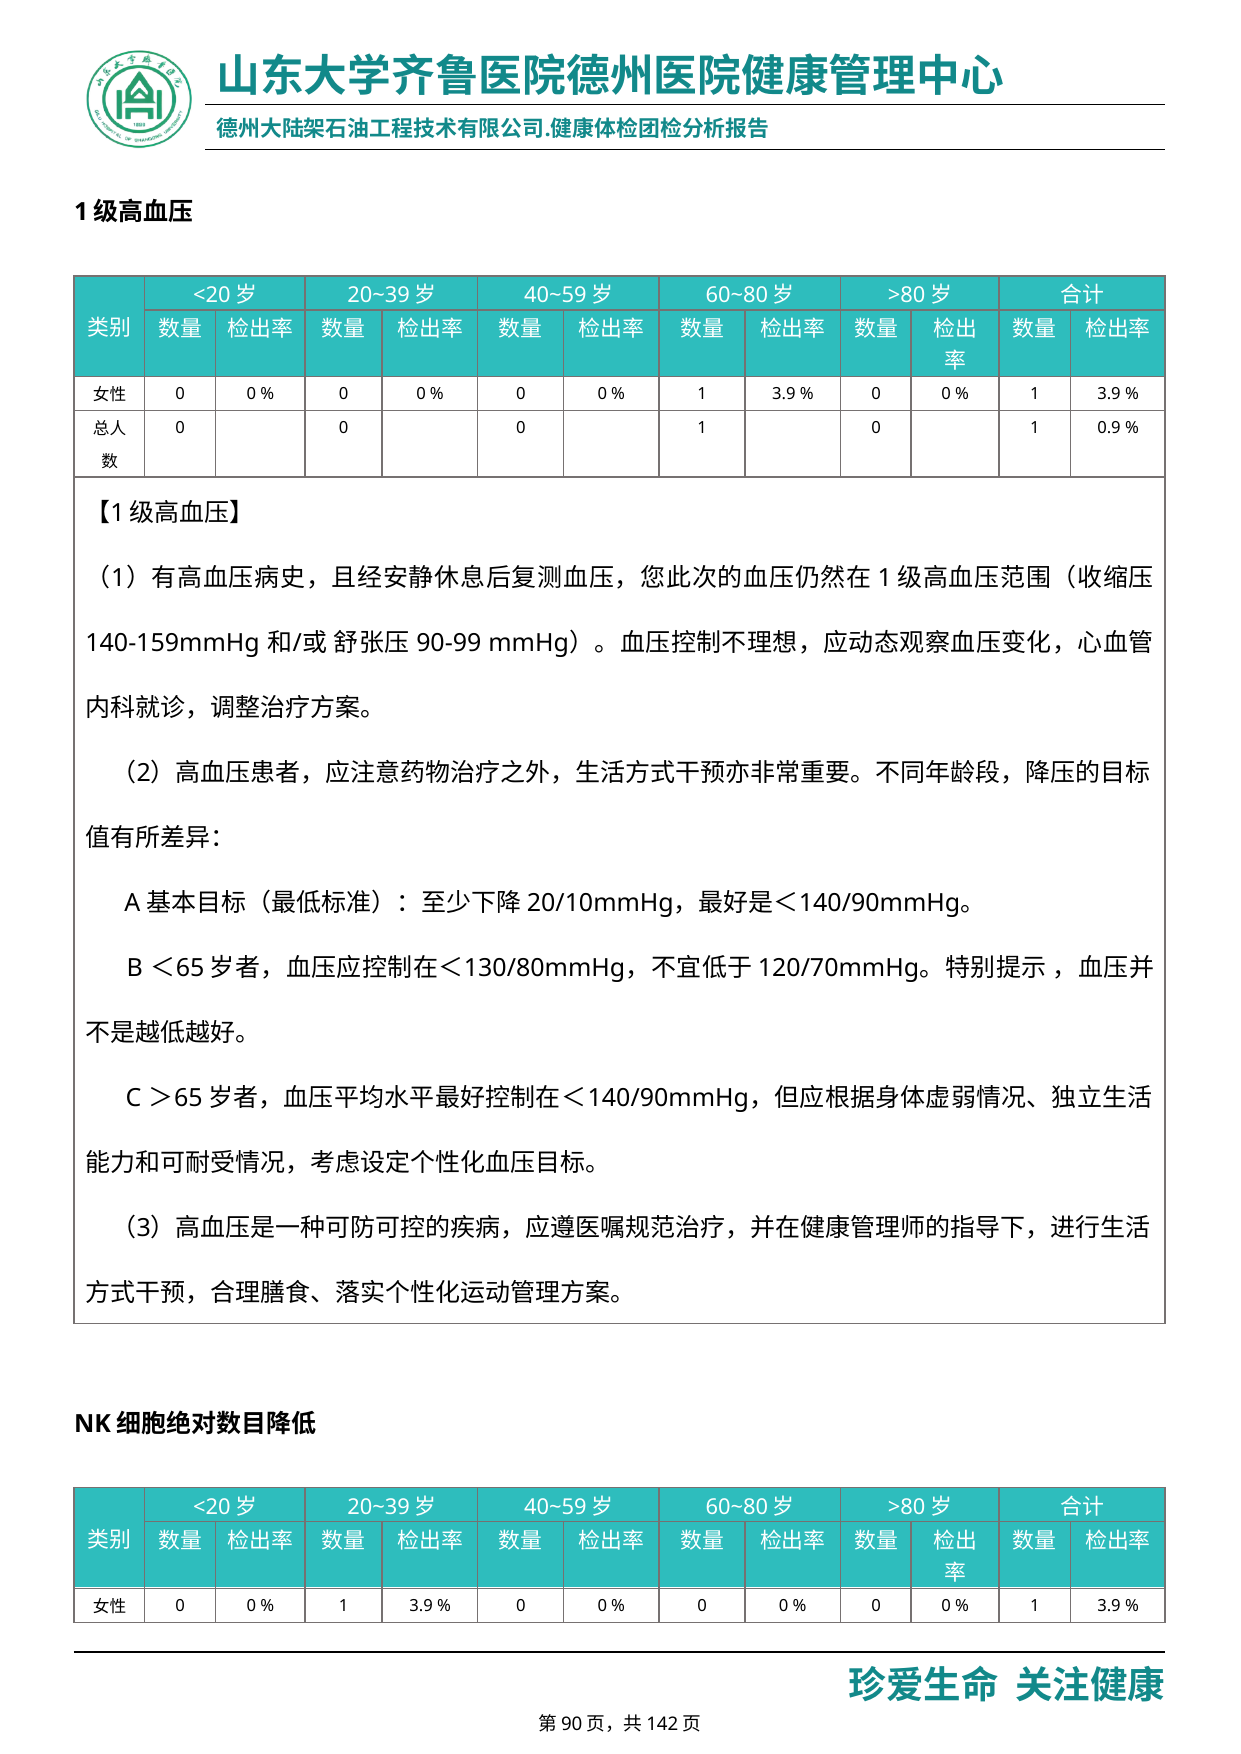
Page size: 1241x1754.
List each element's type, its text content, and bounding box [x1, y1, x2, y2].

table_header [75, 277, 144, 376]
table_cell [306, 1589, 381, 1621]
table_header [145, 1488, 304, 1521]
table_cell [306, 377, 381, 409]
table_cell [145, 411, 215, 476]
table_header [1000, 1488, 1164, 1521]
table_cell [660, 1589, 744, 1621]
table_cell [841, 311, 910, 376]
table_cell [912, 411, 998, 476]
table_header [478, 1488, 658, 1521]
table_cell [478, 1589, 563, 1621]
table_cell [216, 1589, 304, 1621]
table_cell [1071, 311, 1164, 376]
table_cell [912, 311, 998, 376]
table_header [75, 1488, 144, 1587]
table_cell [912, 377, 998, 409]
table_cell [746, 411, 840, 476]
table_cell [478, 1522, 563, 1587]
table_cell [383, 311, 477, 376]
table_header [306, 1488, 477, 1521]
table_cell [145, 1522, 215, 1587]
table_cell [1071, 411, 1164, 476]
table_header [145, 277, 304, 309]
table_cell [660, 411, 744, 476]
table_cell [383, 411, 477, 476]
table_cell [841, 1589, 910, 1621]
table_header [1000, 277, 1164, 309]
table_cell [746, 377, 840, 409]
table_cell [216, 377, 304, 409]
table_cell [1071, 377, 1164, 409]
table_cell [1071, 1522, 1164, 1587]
picture [85, 48, 194, 149]
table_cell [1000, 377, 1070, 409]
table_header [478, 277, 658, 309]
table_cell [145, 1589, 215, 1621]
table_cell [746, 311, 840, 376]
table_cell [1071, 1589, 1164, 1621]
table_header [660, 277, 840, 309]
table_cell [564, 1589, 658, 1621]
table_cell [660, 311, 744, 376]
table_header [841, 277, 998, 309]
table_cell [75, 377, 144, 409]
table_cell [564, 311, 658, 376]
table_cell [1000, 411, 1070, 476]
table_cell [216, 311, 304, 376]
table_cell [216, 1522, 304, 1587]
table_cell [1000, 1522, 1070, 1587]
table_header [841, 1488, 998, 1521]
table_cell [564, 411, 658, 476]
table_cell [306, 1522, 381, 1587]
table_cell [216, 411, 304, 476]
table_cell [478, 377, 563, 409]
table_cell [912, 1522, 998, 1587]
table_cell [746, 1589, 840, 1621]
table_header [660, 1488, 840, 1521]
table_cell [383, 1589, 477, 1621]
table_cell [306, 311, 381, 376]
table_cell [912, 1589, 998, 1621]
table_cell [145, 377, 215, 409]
text NK细胞绝对数目降低 [74, 1389, 1165, 1454]
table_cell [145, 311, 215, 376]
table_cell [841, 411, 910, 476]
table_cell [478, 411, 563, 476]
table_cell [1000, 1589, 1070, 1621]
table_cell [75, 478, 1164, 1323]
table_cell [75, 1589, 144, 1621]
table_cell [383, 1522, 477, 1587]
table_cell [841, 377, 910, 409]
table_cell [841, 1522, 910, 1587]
text 1级高血压 [74, 177, 1165, 242]
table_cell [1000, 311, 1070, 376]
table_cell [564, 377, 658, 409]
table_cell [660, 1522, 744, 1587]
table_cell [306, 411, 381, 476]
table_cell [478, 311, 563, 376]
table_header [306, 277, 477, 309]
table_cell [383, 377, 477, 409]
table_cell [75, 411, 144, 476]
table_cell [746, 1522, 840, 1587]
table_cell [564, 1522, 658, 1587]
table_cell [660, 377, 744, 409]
